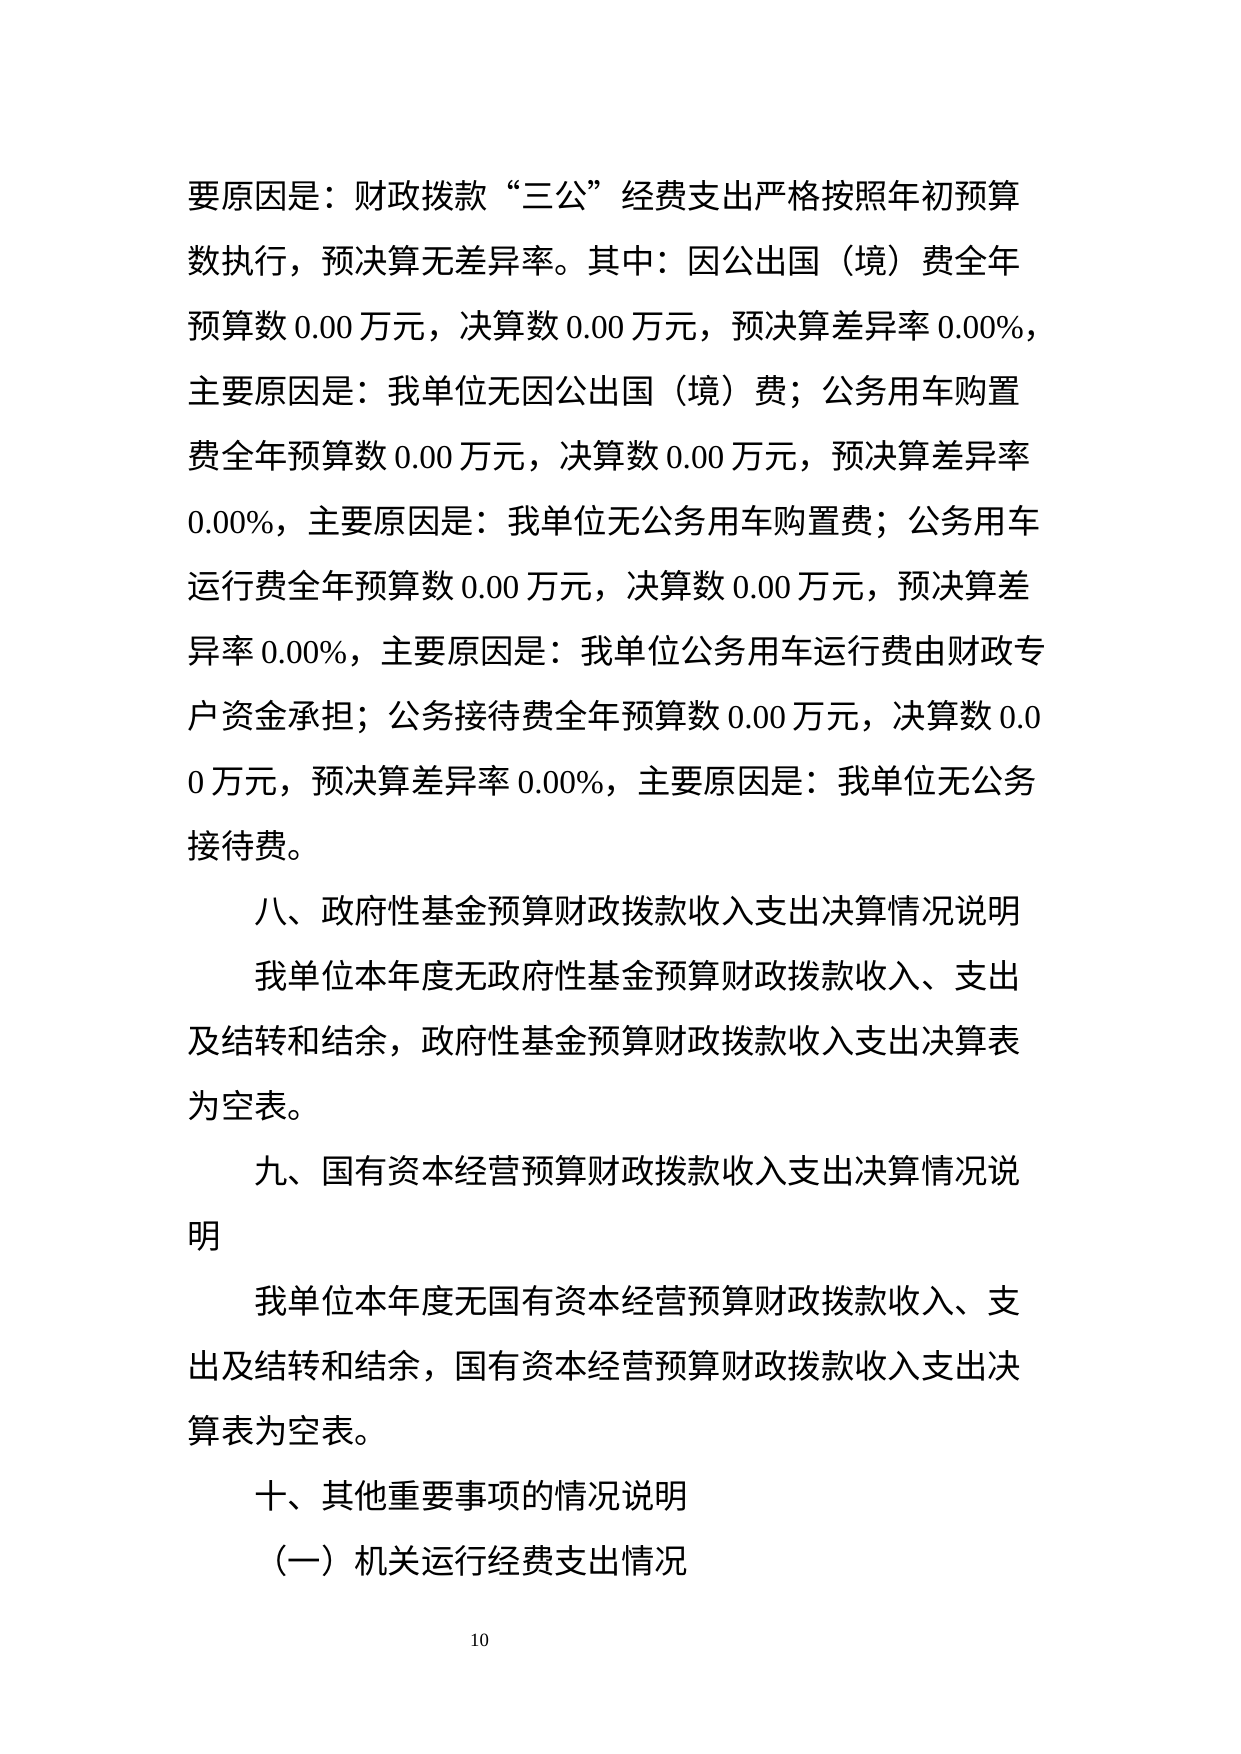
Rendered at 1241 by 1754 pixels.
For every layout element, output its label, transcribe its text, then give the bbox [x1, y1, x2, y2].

text 十、其他重要事项的情况说明 [187, 1462, 1053, 1527]
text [187, 162, 1053, 877]
text 九、国有资本经营预算财政拨款收入支出决算情况说明 [187, 1137, 1053, 1267]
text 八、政府性基金预算财政拨款收入支出决算情况说明 [187, 877, 1053, 942]
text （一）机关运行经费支出情况 [187, 1527, 1053, 1592]
text 我单位本年度无国有资本经营预算财政拨款收入、支出及结转和结余，国有资本经营预算财政拨款收入支出决算表为空表。 [187, 1267, 1053, 1462]
text 我单位本年度无政府性基金预算财政拨款收入、支出及结转和结余，政府性基金预算财政拨款收入支出决算表为空表。 [187, 942, 1053, 1137]
